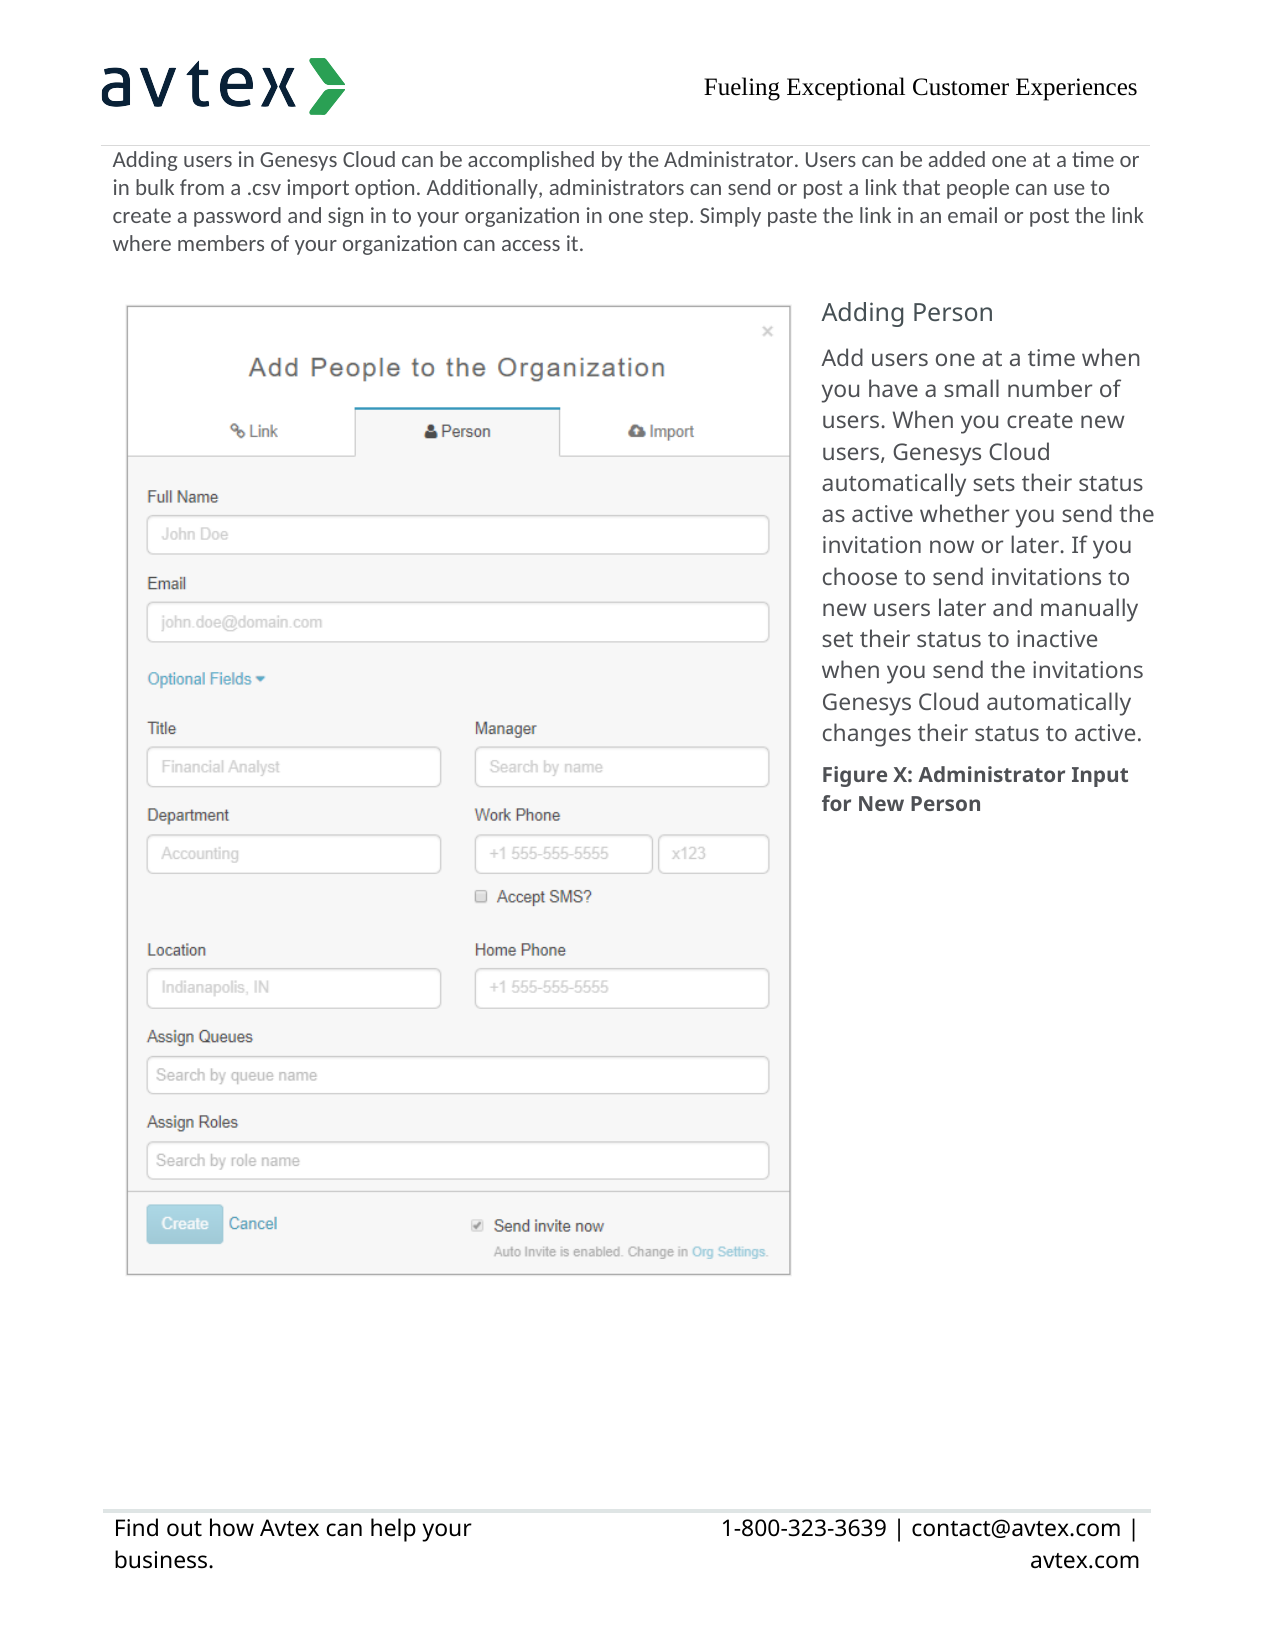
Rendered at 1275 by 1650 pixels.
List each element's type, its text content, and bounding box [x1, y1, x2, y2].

text Figure X: Administrator Input for New Person [803, 760, 1162, 817]
text Add users one at a time when you have a small number of users. When you create new users, Genesys Cloud automatically sets their status as active whether you send the invitation now or later. If you choose to send invitations to new users later and manually set their status to inactive when you send the invitations Genesys Cloud automatically changes their status to active. [803, 342, 1162, 748]
picture [101, 58, 345, 115]
text Adding users in Genesys Cloud can be accomplished by the Administrator. Users can be added one at a time or in bulk from a .csv import option. Additionally, administrators can send or post a link that people can use to create a password and sign in to your organization in one step. Simply paste the link in an email or post the link where members of your organization can access it. [112, 128, 1162, 258]
picture [112, 297, 803, 1282]
subtitle Adding Person [112, 295, 1162, 329]
